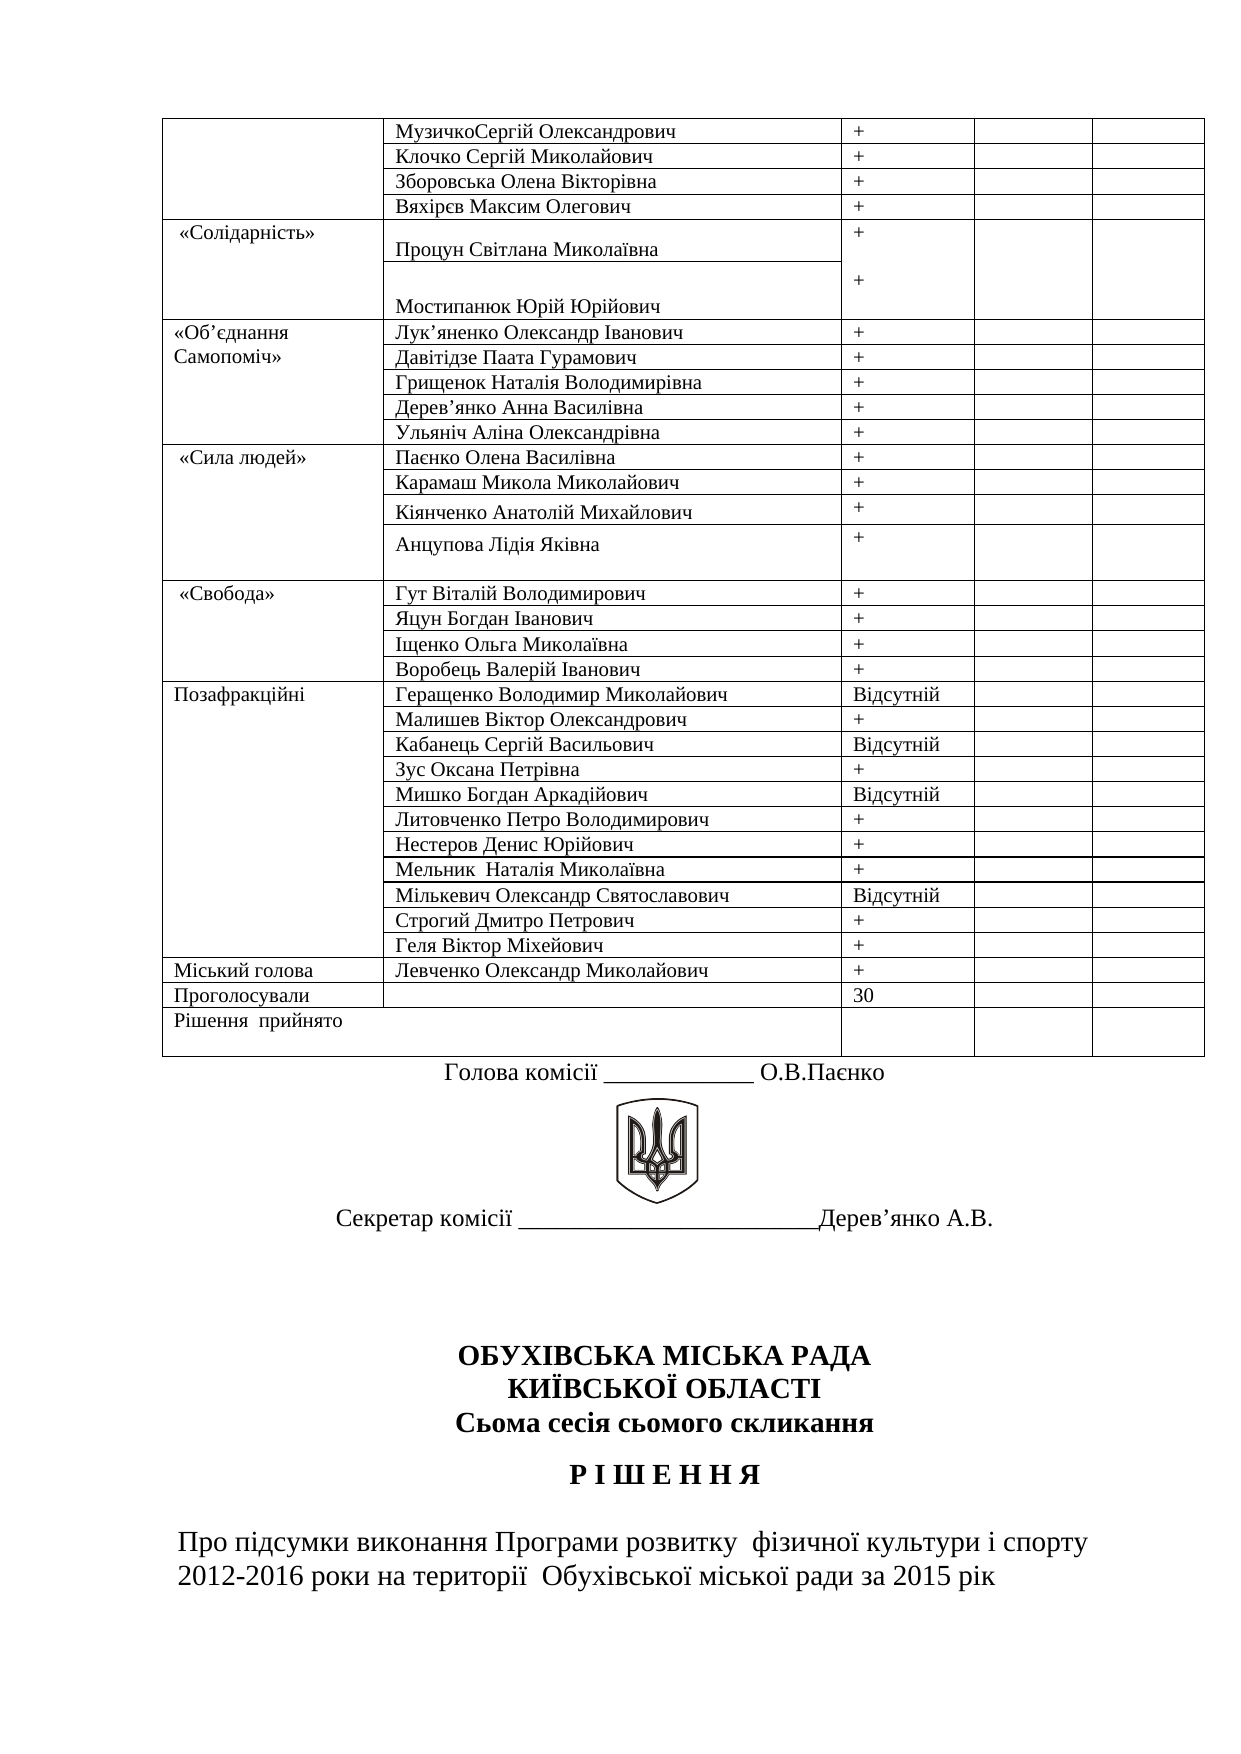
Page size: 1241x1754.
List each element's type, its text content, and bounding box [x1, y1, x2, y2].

subtitle ОБУХІВСЬКА МІСЬКА РАДА [177, 1338, 1152, 1371]
table_cell [975, 983, 1092, 1007]
text Про підсумки виконання Програми розвитку фізичної культури і спорту [177, 1524, 1152, 1558]
table_cell [975, 883, 1092, 907]
table_cell Лук’яненко Олександр Іванович [384, 320, 841, 344]
table_cell [1093, 144, 1204, 168]
table_cell Відсутній [842, 682, 974, 706]
table_cell [1093, 420, 1204, 444]
table_cell [975, 682, 1092, 706]
table_cell [975, 933, 1092, 957]
table_cell [975, 420, 1092, 444]
table_cell + [842, 657, 974, 681]
table_cell + [842, 858, 974, 881]
table_cell [1093, 1008, 1204, 1056]
table_cell [975, 144, 1092, 168]
table_cell [975, 807, 1092, 831]
table_cell Процун Світлана Миколаївна [384, 220, 841, 261]
table_cell [975, 707, 1092, 731]
table_cell [1093, 495, 1204, 524]
table_cell Дерев’янко Анна Василівна [384, 395, 841, 419]
table_cell [975, 220, 1092, 318]
table_cell Геращенко Володимир Миколайович [384, 682, 841, 706]
table_cell [975, 370, 1092, 394]
table_cell [1093, 958, 1204, 982]
table_cell [975, 631, 1092, 656]
table_cell + [842, 445, 974, 469]
table_cell [1093, 470, 1204, 494]
table_cell [1093, 320, 1204, 344]
table_cell Міський голова [163, 958, 383, 982]
table_cell [975, 1008, 1092, 1056]
table_cell «Свобода» [163, 581, 383, 681]
table_cell Зборовська Олена Вікторівна [384, 169, 841, 193]
table_cell + [842, 395, 974, 419]
table_cell [975, 169, 1092, 193]
table_cell Мельник Наталія Миколаївна [384, 858, 841, 881]
table_cell [1093, 345, 1204, 369]
table_cell Мостипанюк Юрій Юрійович [384, 262, 841, 318]
table_cell Строгий Дмитро Петрович [384, 908, 841, 932]
table_cell + [842, 144, 974, 168]
table_cell [1093, 732, 1204, 756]
table_cell + [842, 470, 974, 494]
table_cell [975, 495, 1092, 524]
table_cell + [842, 807, 974, 831]
table_cell «Солідарність» [163, 220, 383, 318]
table_cell Ульяніч Аліна Олександрівна [384, 420, 841, 444]
table_cell [975, 908, 1092, 932]
table_cell + [842, 525, 974, 580]
table_cell [384, 983, 841, 1007]
table_cell [1093, 195, 1204, 218]
table_cell + [842, 832, 974, 856]
table_cell + + [842, 220, 974, 318]
table_cell [1093, 657, 1204, 681]
table_cell [842, 1008, 974, 1056]
table_cell + [842, 119, 974, 143]
table_cell + [842, 908, 974, 932]
table_cell [975, 470, 1092, 494]
table_cell Малишев Віктор Олександрович [384, 707, 841, 731]
table_cell [1093, 631, 1204, 656]
table_cell + [842, 169, 974, 193]
table_cell [1093, 682, 1204, 706]
table_cell Кіянченко Анатолій Михайлович [384, 495, 841, 524]
table_cell Левченко Олександр Миколайович [384, 958, 841, 982]
table_cell [1093, 220, 1204, 318]
table_cell [975, 657, 1092, 681]
table_cell Кабанець Сергій Васильович [384, 732, 841, 756]
table_cell Яцун Богдан Іванович [384, 606, 841, 630]
table_cell «Об’єднання Самопоміч» [163, 320, 383, 444]
table_cell [1093, 395, 1204, 419]
table_cell [975, 395, 1092, 419]
table_cell + [842, 495, 974, 524]
table_cell Клочко Сергій Миколайович [384, 144, 841, 168]
table_cell [1093, 858, 1204, 881]
table_cell + [842, 958, 974, 982]
table_cell [975, 320, 1092, 344]
table_cell + [842, 370, 974, 394]
table_cell Паєнко Олена Василівна [384, 445, 841, 469]
table_cell [1093, 983, 1204, 1007]
table_cell [975, 119, 1092, 143]
table_cell + [842, 606, 974, 630]
table_cell [1093, 169, 1204, 193]
table_cell [975, 606, 1092, 630]
table_cell + [842, 345, 974, 369]
table_cell [975, 782, 1092, 806]
table_cell [1093, 933, 1204, 957]
table_cell + [842, 195, 974, 218]
table_cell Мишко Богдан Аркадійович [384, 782, 841, 806]
table_cell Відсутній [842, 883, 974, 907]
table_cell Вяхірєв Максим Олегович [384, 195, 841, 218]
table_cell [1093, 606, 1204, 630]
table_cell Мількевич Олександр Святославович [384, 883, 841, 907]
subtitle Сьома сесія сьомого скликання [177, 1405, 1152, 1438]
table_cell Проголосували [163, 983, 383, 1007]
table_cell Воробець Валерій Іванович [384, 657, 841, 681]
table_cell Позафракційні [163, 682, 383, 957]
table_cell + [842, 320, 974, 344]
table_cell [1093, 883, 1204, 907]
table_cell Гут Віталій Володимирович [384, 581, 841, 605]
table_cell Відсутній [842, 732, 974, 756]
table_cell [975, 525, 1092, 580]
table_cell [975, 832, 1092, 856]
table_cell 30 [842, 983, 974, 1007]
table_cell + [842, 420, 974, 444]
table_cell Рішення прийнято [163, 1008, 841, 1056]
table_cell [1093, 782, 1204, 806]
table_cell [1093, 908, 1204, 932]
subtitle КИЇВСЬКОЇ ОБЛАСТІ [177, 1371, 1152, 1405]
table_cell [1093, 707, 1204, 731]
table_cell [975, 581, 1092, 605]
table_cell Геля Віктор Міхейович [384, 933, 841, 957]
text Секретар комісії ________________________Дерев’янко А.В. [177, 1086, 1152, 1232]
table_cell [975, 858, 1092, 881]
table_cell Іщенко Ольга Миколаївна [384, 631, 841, 656]
table_cell [1093, 119, 1204, 143]
table_cell [975, 445, 1092, 469]
table_cell Карамаш Микола Миколайович [384, 470, 841, 494]
table_cell [975, 195, 1092, 218]
table_cell Нестеров Денис Юрійович [384, 832, 841, 856]
table_cell «Сила людей» [163, 445, 383, 580]
table_cell [1093, 807, 1204, 831]
table_cell + [842, 581, 974, 605]
table_cell [1093, 757, 1204, 781]
text 2012-2016 роки на території Обухівської міської ради за 2015 рік [177, 1558, 1152, 1592]
table_cell [1093, 581, 1204, 605]
table_cell + [842, 707, 974, 731]
table_cell Литовченко Петро Володимирович [384, 807, 841, 831]
table_cell [975, 757, 1092, 781]
text Голова комісії ____________ О.В.Паєнко [177, 1057, 1152, 1086]
table_cell Зус Оксана Петрівна [384, 757, 841, 781]
table_cell [975, 958, 1092, 982]
table_cell [1093, 445, 1204, 469]
table_cell [975, 732, 1092, 756]
table_cell Анцупова Лідія Яківна [384, 525, 841, 580]
table_cell + [842, 933, 974, 957]
table_cell Давітідзе Паата Гурамович [384, 345, 841, 369]
text Р І Ш Е Н Н Я [177, 1457, 1152, 1491]
table_cell [1093, 370, 1204, 394]
table_cell [1093, 525, 1204, 580]
table_cell [975, 345, 1092, 369]
table_cell + [842, 631, 974, 656]
table_cell МузичкоСергій Олександрович [384, 119, 841, 143]
table_cell + [842, 757, 974, 781]
table_cell [1093, 832, 1204, 856]
table_cell Відсутній [842, 782, 974, 806]
table_cell Грищенок Наталія Володимирівна [384, 370, 841, 394]
